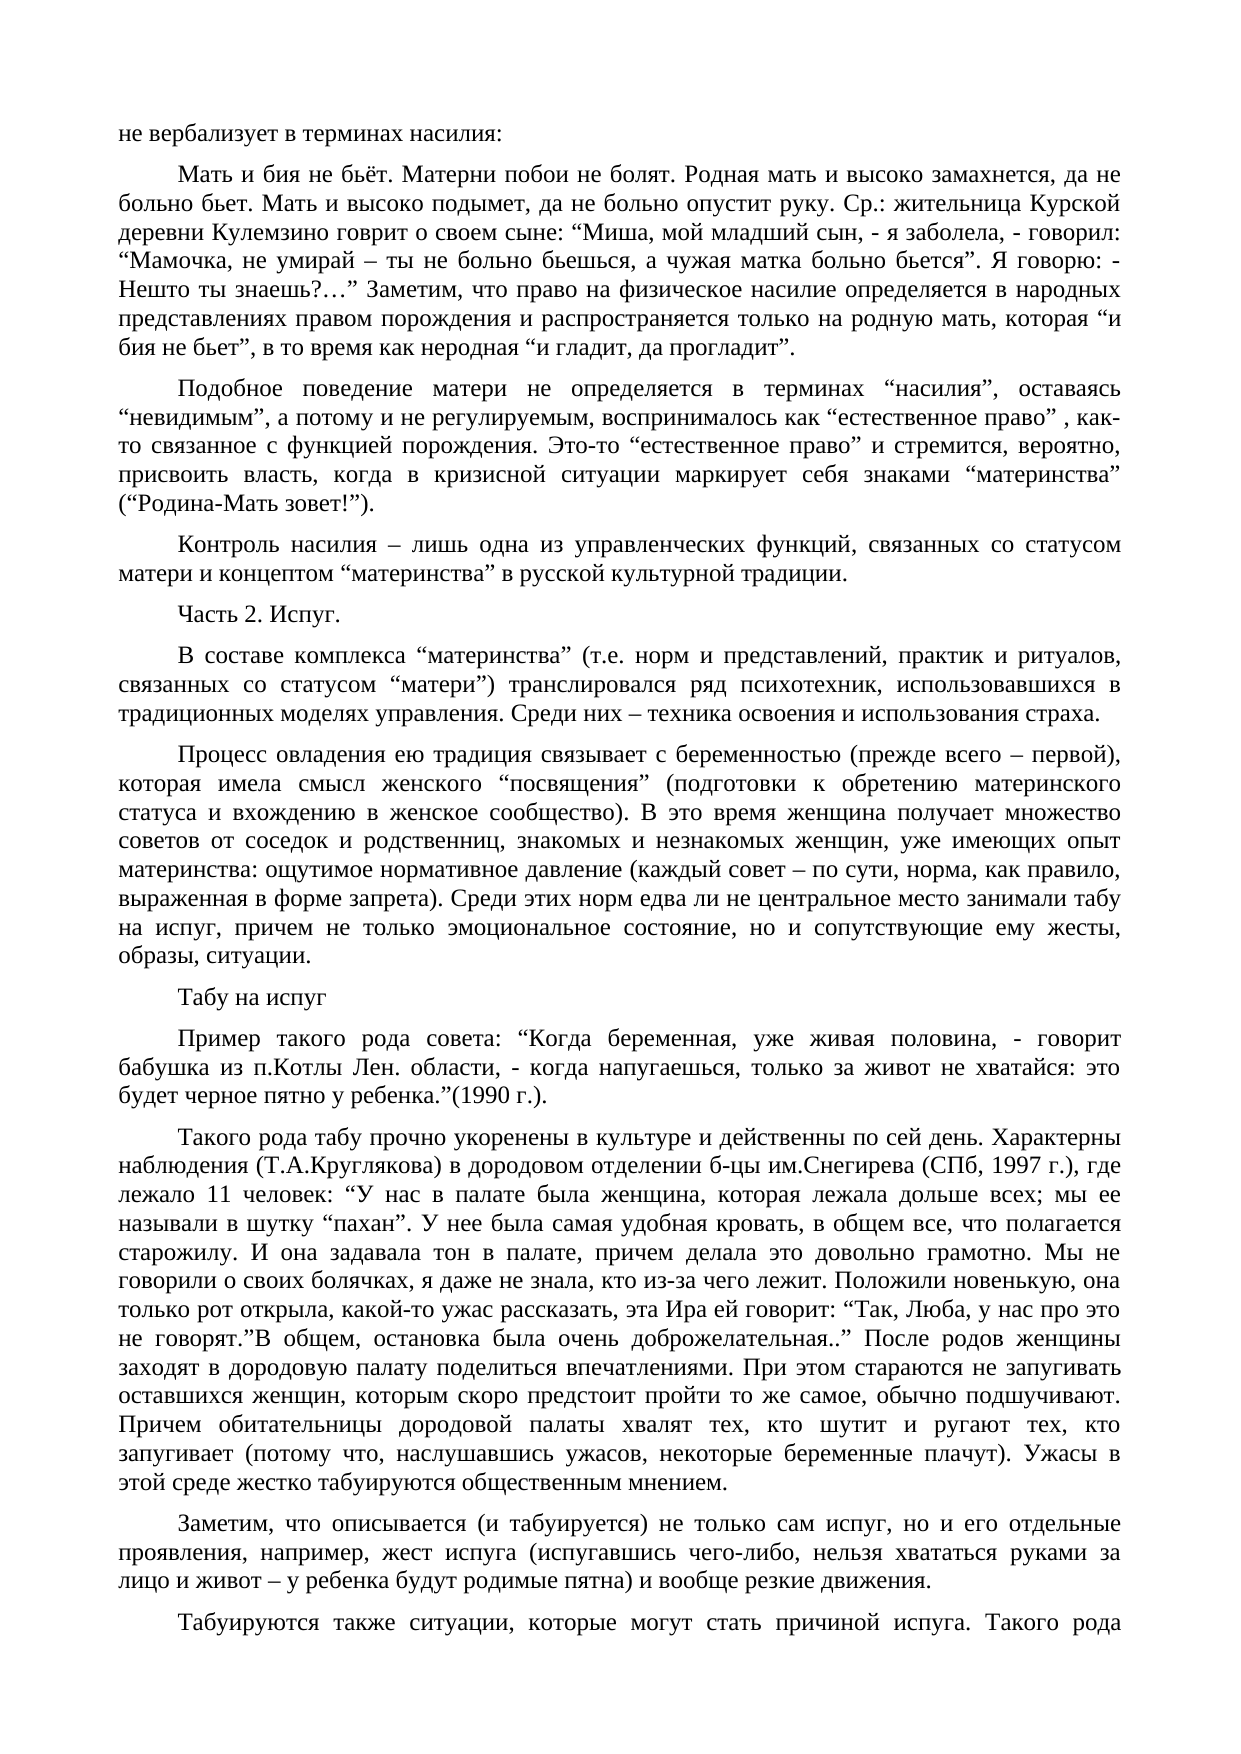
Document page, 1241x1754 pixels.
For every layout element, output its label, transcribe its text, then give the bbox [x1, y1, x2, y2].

text Процесс овладения ею традиция связывает с беременностью (прежде всего – первой), которая имела смысл женского “посвящения” (подготовки к обретению материнского статуса и вхождению в женское сообщество). В это время женщина получает множество советов от соседок и родственниц, знакомых и незнакомых женщин, уже имеющих опыт материнства: ощутимое нормативное давление (каждый совет – по сути, норма, как правило, выраженная в форме запрета). Среди этих норм едва ли не центральное место занимали табу на испуг, причем не только эмоциональное состояние, но и сопутствующие ему жесты, образы, ситуации. [118, 739, 1122, 969]
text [118, 1607, 1122, 1636]
text Пример такого рода совета: “Когда беременная, уже живая половина, - говорит бабушка из п.Котлы Лен. области, - когда напугаешься, только за живот не хватайся: это будет черное пятно у ребенка.”(1990 г.). [118, 1023, 1122, 1109]
text Такого рода табу прочно укоренены в культуре и действенны по сей день. Характерны наблюдения (Т.А.Круглякова) в дородовом отделении б-цы им.Снегирева (СПб, 1997 г.), где лежало 11 человек: “У нас в палате была женщина, которая лежала дольше всех; мы ее называли в шутку “пахан”. У нее была самая удобная кровать, в общем все, что полагается старожилу. И она задавала тон в палате, причем делала это довольно грамотно. Мы не говорили о своих болячках, я даже не знала, кто из-за чего лежит. Положили новенькую, она только рот открыла, какой-то ужас рассказать, эта Ира ей говорит: “Так, Люба, у нас про это не говорят.”В общем, остановка была очень доброжелательная..” После родов женщины заходят в дородовую палату поделиться впечатлениями. При этом стараются не запугивать оставшихся женщин, которым скоро предстоит пройти то же самое, обычно подшучивают. Причем обитательницы дородовой палаты хвалят тех, кто шутит и ругают тех, кто запугивает (потому что, наслушавшись ужасов, некоторые беременные плачут). Ужасы в этой среде жестко табуируются общественным мнением. [118, 1122, 1122, 1496]
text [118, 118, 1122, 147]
text В составе комплекса “материнства” (т.е. норм и представлений, практик и ритуалов, связанных со статусом “матери”) транслировался ряд психотехник, использовавшихся в традиционных моделях управления. Среди них – техника освоения и использования страха. [118, 641, 1122, 727]
text Табу на испуг [118, 982, 1122, 1011]
text Контроль насилия – лишь одна из управленческих функций, связанных со статусом матери и концептом “материнства” в русской культурной традиции. [118, 529, 1122, 587]
text Часть 2. Испуг. [118, 599, 1122, 628]
text Мать и бия не бьёт. Матерни побои не болят. Родная мать и высоко замахнется, да не больно бьет. Мать и высоко подымет, да не больно опустит руку. Ср.: жительница Курской деревни Кулемзино говрит о своем сыне: “Миша, мой младший сын, - я заболела, - говорил: “Мамочка, не умирай – ты не больно бьешься, а чужая матка больно бьется”. Я говорю: - Нешто ты знаешь?…” Заметим, что право на физическое насилие определяется в народных представлениях правом порождения и распространяется только на родную мать, которая “и бия не бьет”, в то время как неродная “и гладит, да прогладит”. [118, 159, 1122, 361]
text Заметим, что описывается (и табуируется) не только сам испуг, но и его отдельные проявления, например, жест испуга (испугавшись чего-либо, нельзя хвататься руками за лицо и живот – у ребенка будут родимые пятна) и вообще резкие движения. [118, 1508, 1122, 1594]
text Подобное поведение матери не определяется в терминах “насилия”, оставаясь “невидимым”, а потому и не регулируемым, воспринималось как “естественное право” , как-то связанное с функцией порождения. Это-то “естественное право” и стремится, вероятно, присвоить власть, когда в кризисной ситуации маркирует себя знаками “материнства” (“Родина-Мать зовет!”). [118, 373, 1122, 517]
